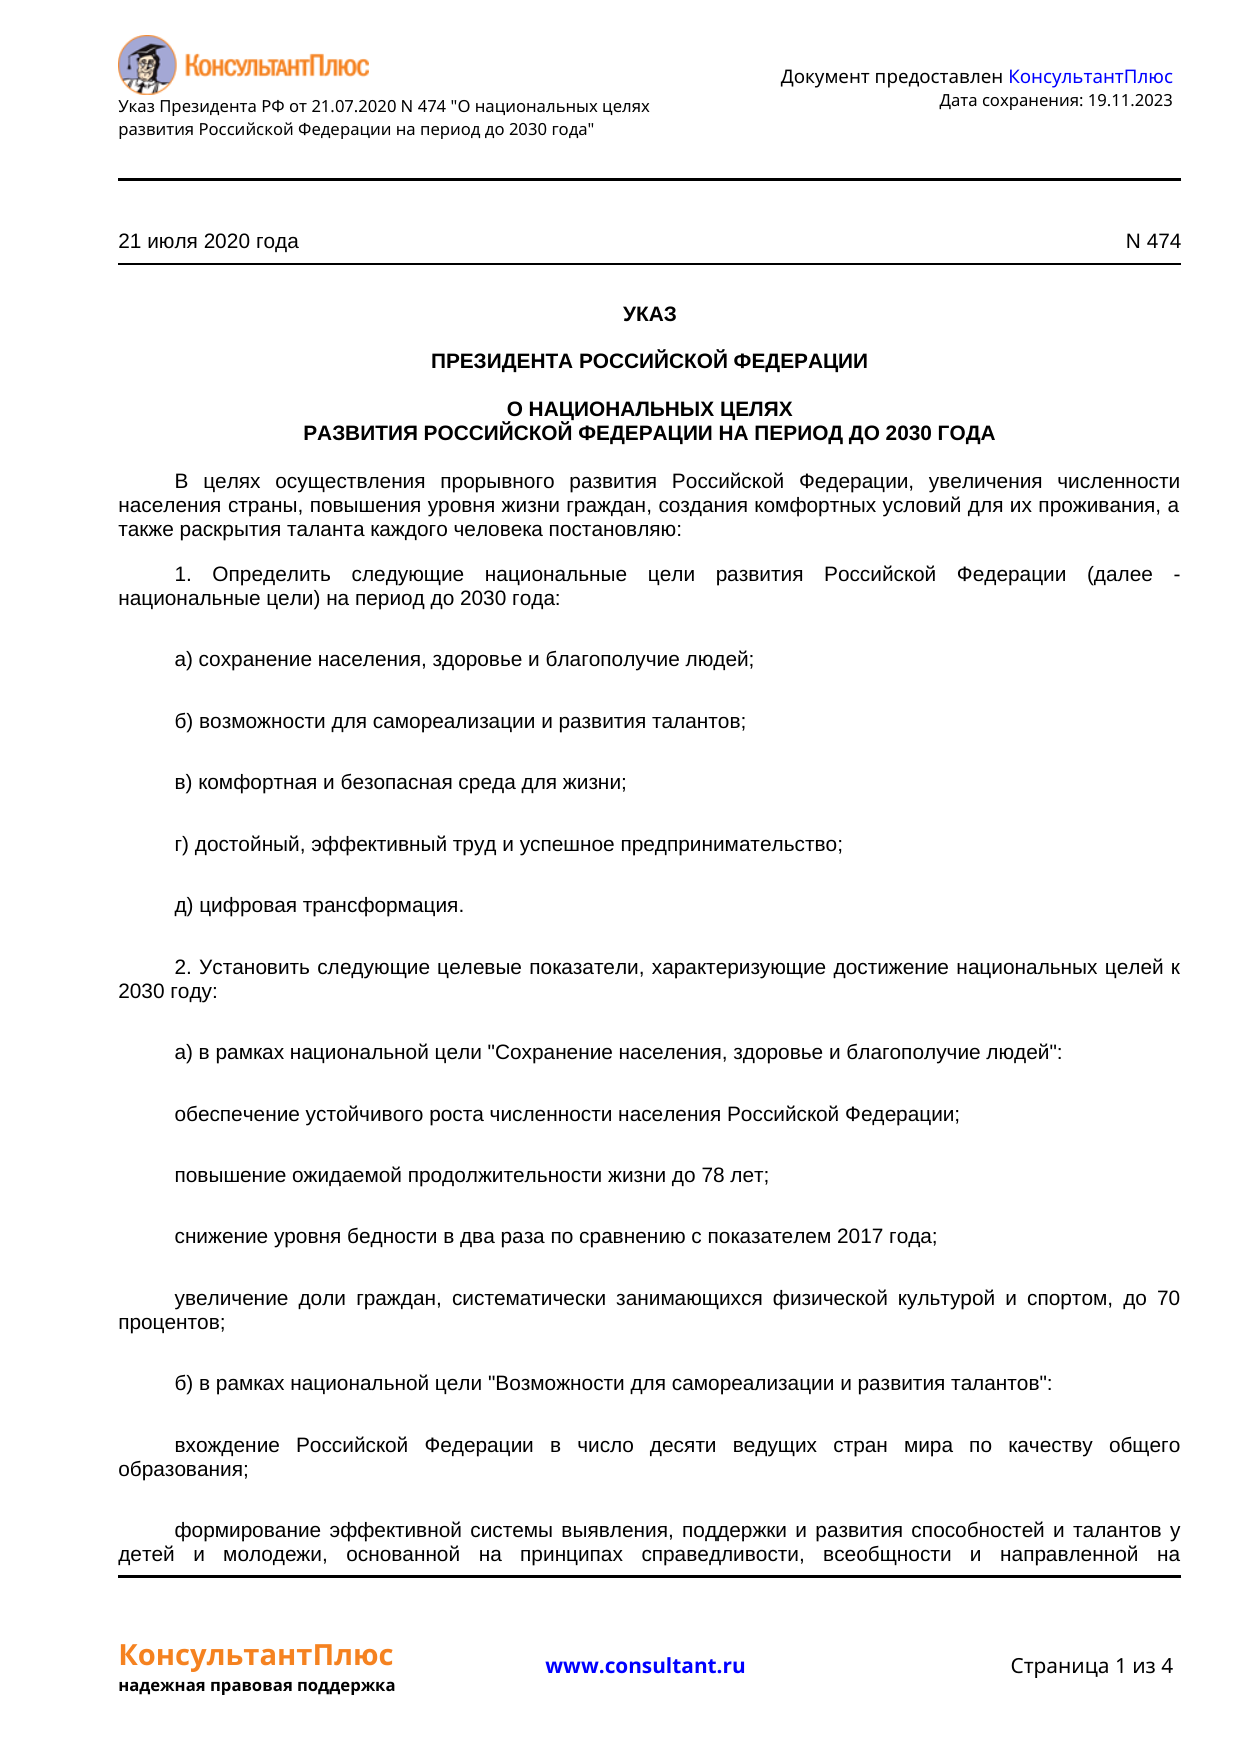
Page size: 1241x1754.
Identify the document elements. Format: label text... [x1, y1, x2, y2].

text в) комфортная и безопасная среда для жизни; [118, 770, 1181, 794]
text 1. Определить следующие национальные цели развития Российской Федерации (далее - национальные цели) на период до 2030 года: [118, 562, 1181, 610]
table_header N 474 [650, 229, 1181, 253]
text а) сохранение населения, здоровье и благополучие людей; [118, 647, 1181, 671]
picture [118, 35, 369, 95]
text увеличение доли граждан, систематически занимающихся физической культурой и спортом, до 70 процентов; [118, 1286, 1181, 1334]
table_header 21 июля 2020 года [118, 229, 649, 253]
text б) возможности для самореализации и развития талантов; [118, 709, 1181, 733]
text обеспечение устойчивого роста численности населения Российской Федерации; [118, 1101, 1181, 1125]
text б) в рамках национальной цели "Возможности для самореализации и развития талантов": [118, 1371, 1181, 1395]
text г) достойный, эффективный труд и успешное предпринимательство; [118, 832, 1181, 856]
title УКАЗ [118, 301, 1181, 325]
text повышение ожидаемой продолжительности жизни до 78 лет; [118, 1163, 1181, 1187]
title РАЗВИТИЯ РОССИЙСКОЙ ФЕДЕРАЦИИ НА ПЕРИОД ДО 2030 ГОДА [118, 421, 1181, 445]
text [118, 1518, 1181, 1566]
text В целях осуществления прорывного развития Российской Федерации, увеличения численности населения страны, повышения уровня жизни граждан, создания комфортных условий для их проживания, а также раскрытия таланта каждого человека постановляю: [118, 469, 1181, 541]
text д) цифровая трансформация. [118, 893, 1181, 917]
title О НАЦИОНАЛЬНЫХ ЦЕЛЯХ [118, 397, 1181, 421]
text вхождение Российской Федерации в число десяти ведущих стран мира по качеству общего образования; [118, 1433, 1181, 1481]
title ПРЕЗИДЕНТА РОССИЙСКОЙ ФЕДЕРАЦИИ [118, 349, 1181, 373]
text а) в рамках национальной цели "Сохранение населения, здоровье и благополучие людей": [118, 1040, 1181, 1064]
text снижение уровня бедности в два раза по сравнению с показателем 2017 года; [118, 1224, 1181, 1248]
text 2. Установить следующие целевые показатели, характеризующие достижение национальных целей к 2030 году: [118, 954, 1181, 1002]
